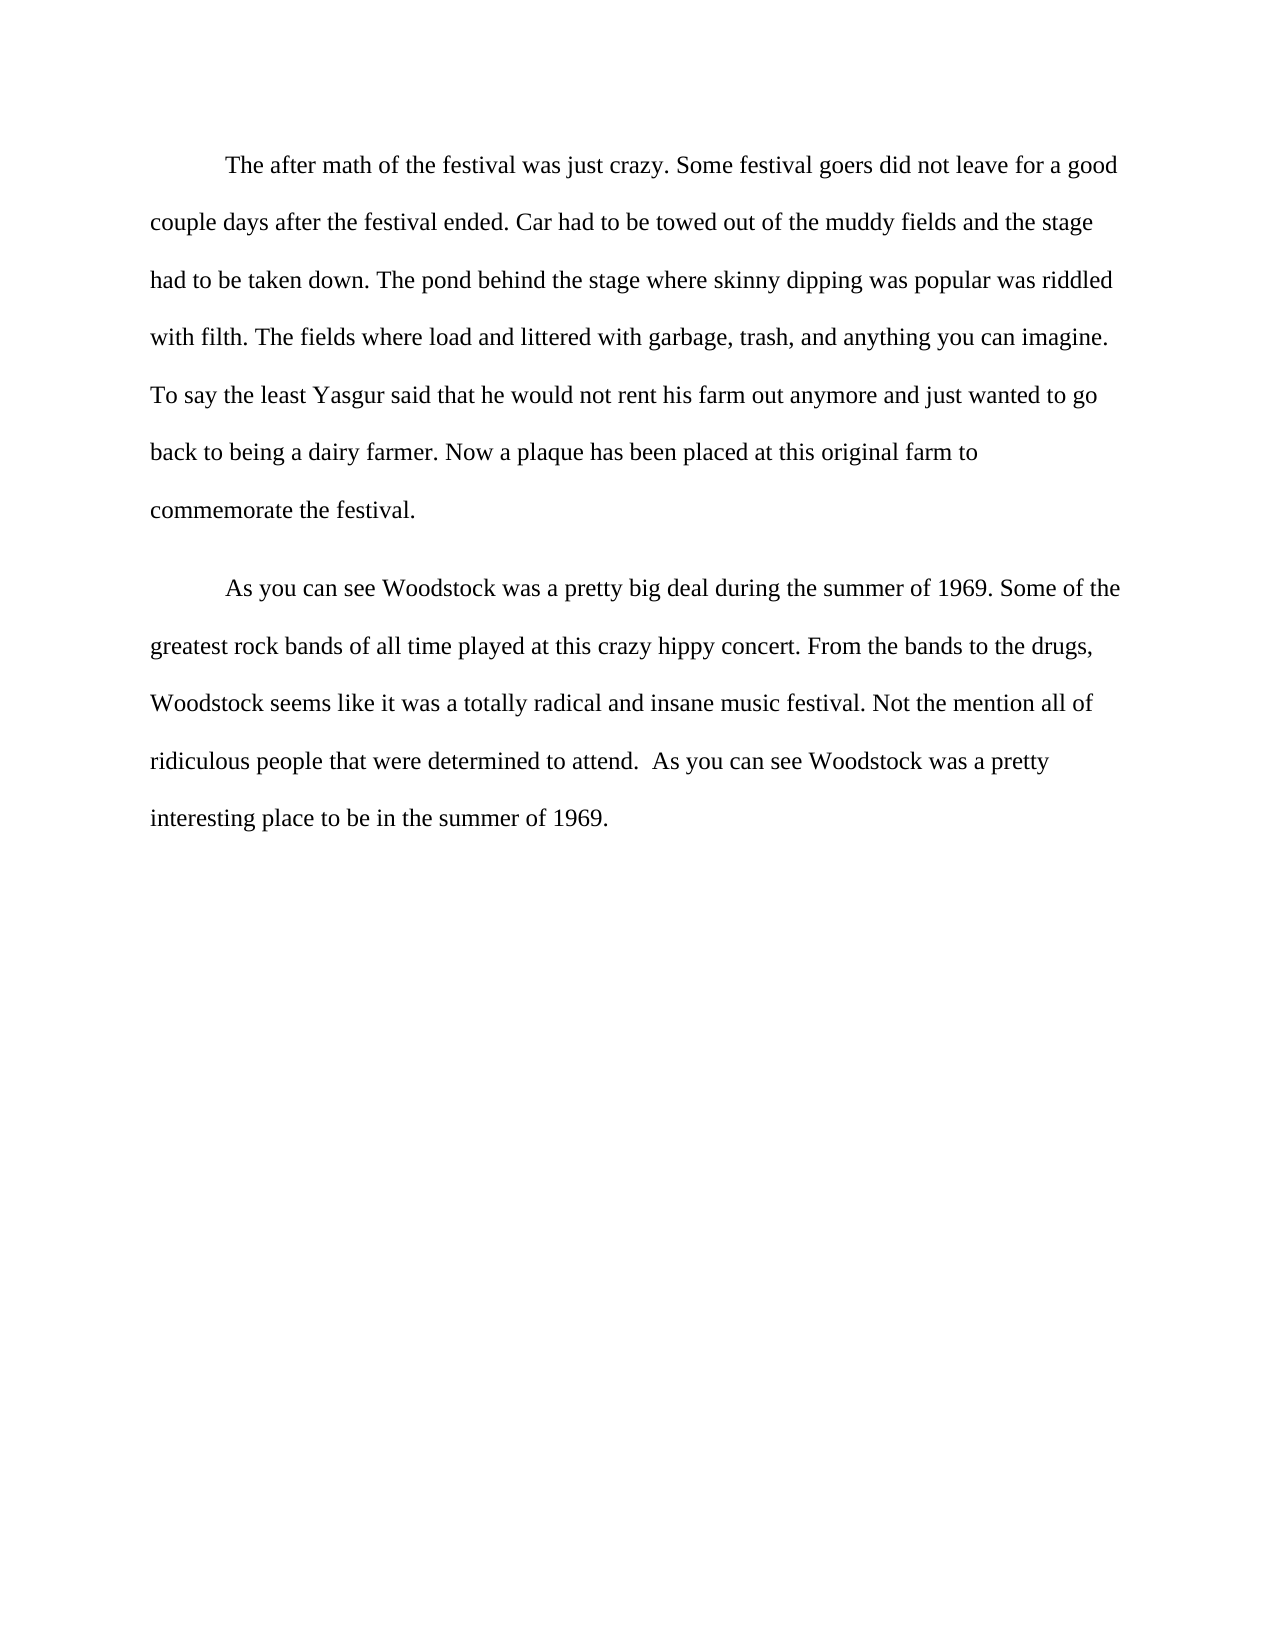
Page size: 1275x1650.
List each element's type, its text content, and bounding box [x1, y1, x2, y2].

text As you can see Woodstock was a pretty big deal during the summer of 1969. Some of the greatest rock bands of all time played at this crazy hippy concert. From the bands to the drugs, Woodstock seems like it was a totally radical and insane music festival. Not the mention all of ridiculous people that were determined to attend. As you can see Woodstock was a pretty interesting place to be in the summer of 1969. [150, 573, 1125, 832]
text The after math of the festival was just crazy. Some festival goers did not leave for a good couple days after the festival ended. Car had to be towed out of the muddy fields and the stage had to be taken down. The pond behind the stage where skinny dipping was popular was riddled with filth. The fields where load and littered with garbage, trash, and anything you can imagine. To say the least Yasgur said that he would not rent his farm out anymore and just wanted to go back to being a dairy farmer. Now a plaque has been placed at this original farm to commemorate the festival. [150, 150, 1125, 524]
